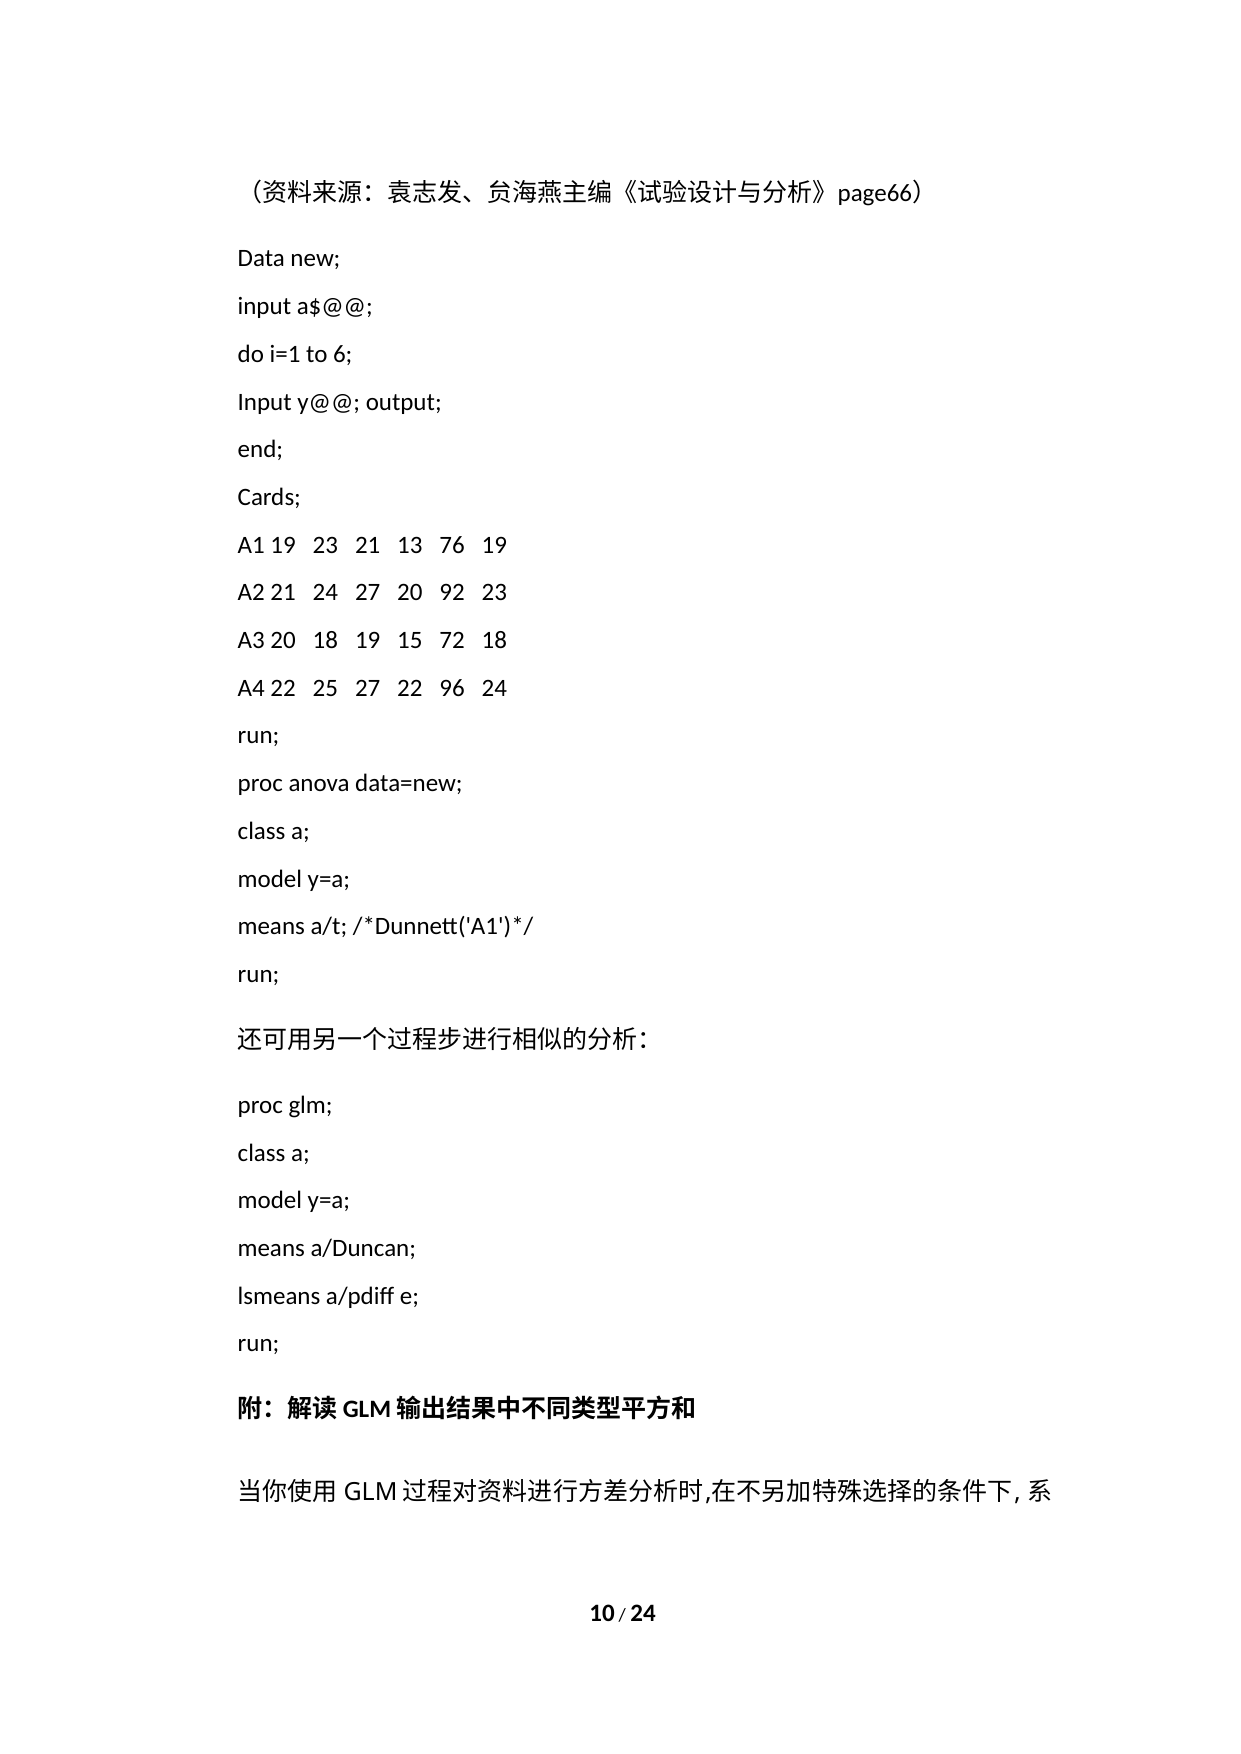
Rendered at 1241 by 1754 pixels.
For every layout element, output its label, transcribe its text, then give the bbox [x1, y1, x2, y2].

text A2 21 24 27 20 92 23 [187, 576, 1053, 608]
text model y=a; [187, 862, 1053, 894]
text Input y@@; output; [187, 385, 1053, 417]
text means a/Duncan; [187, 1231, 1053, 1264]
text （资料来源：袁志发、贠海燕主编《试验设计与分析》page66） [187, 158, 1053, 223]
text proc anova data=new; [187, 766, 1053, 799]
text Cards; [187, 480, 1053, 513]
text A1 19 23 21 13 76 19 [187, 528, 1053, 560]
text end; [187, 432, 1053, 465]
text do i=1 to 6; [187, 337, 1053, 369]
text A4 22 25 27 22 96 24 [187, 671, 1053, 703]
text run; [187, 719, 1053, 751]
text run; [187, 957, 1053, 990]
text input a$@@; [187, 289, 1053, 322]
text lsmeans a/pdiff e; [187, 1279, 1053, 1311]
text run; [187, 1327, 1053, 1359]
text proc glm; [187, 1088, 1053, 1121]
text model y=a; [187, 1183, 1053, 1216]
text class a; [187, 1136, 1053, 1168]
text Data new; [187, 242, 1053, 274]
text 还可用另一个过程步进行相似的分析： [187, 1005, 1053, 1070]
text means a/t; /*Dunnett('A1')*/ [187, 909, 1053, 942]
text 附：解读GLM输出结果中不同类型平方和 [187, 1374, 1053, 1439]
text class a; [187, 814, 1053, 847]
text A3 20 18 19 15 72 18 [187, 623, 1053, 656]
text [187, 1457, 1053, 1522]
